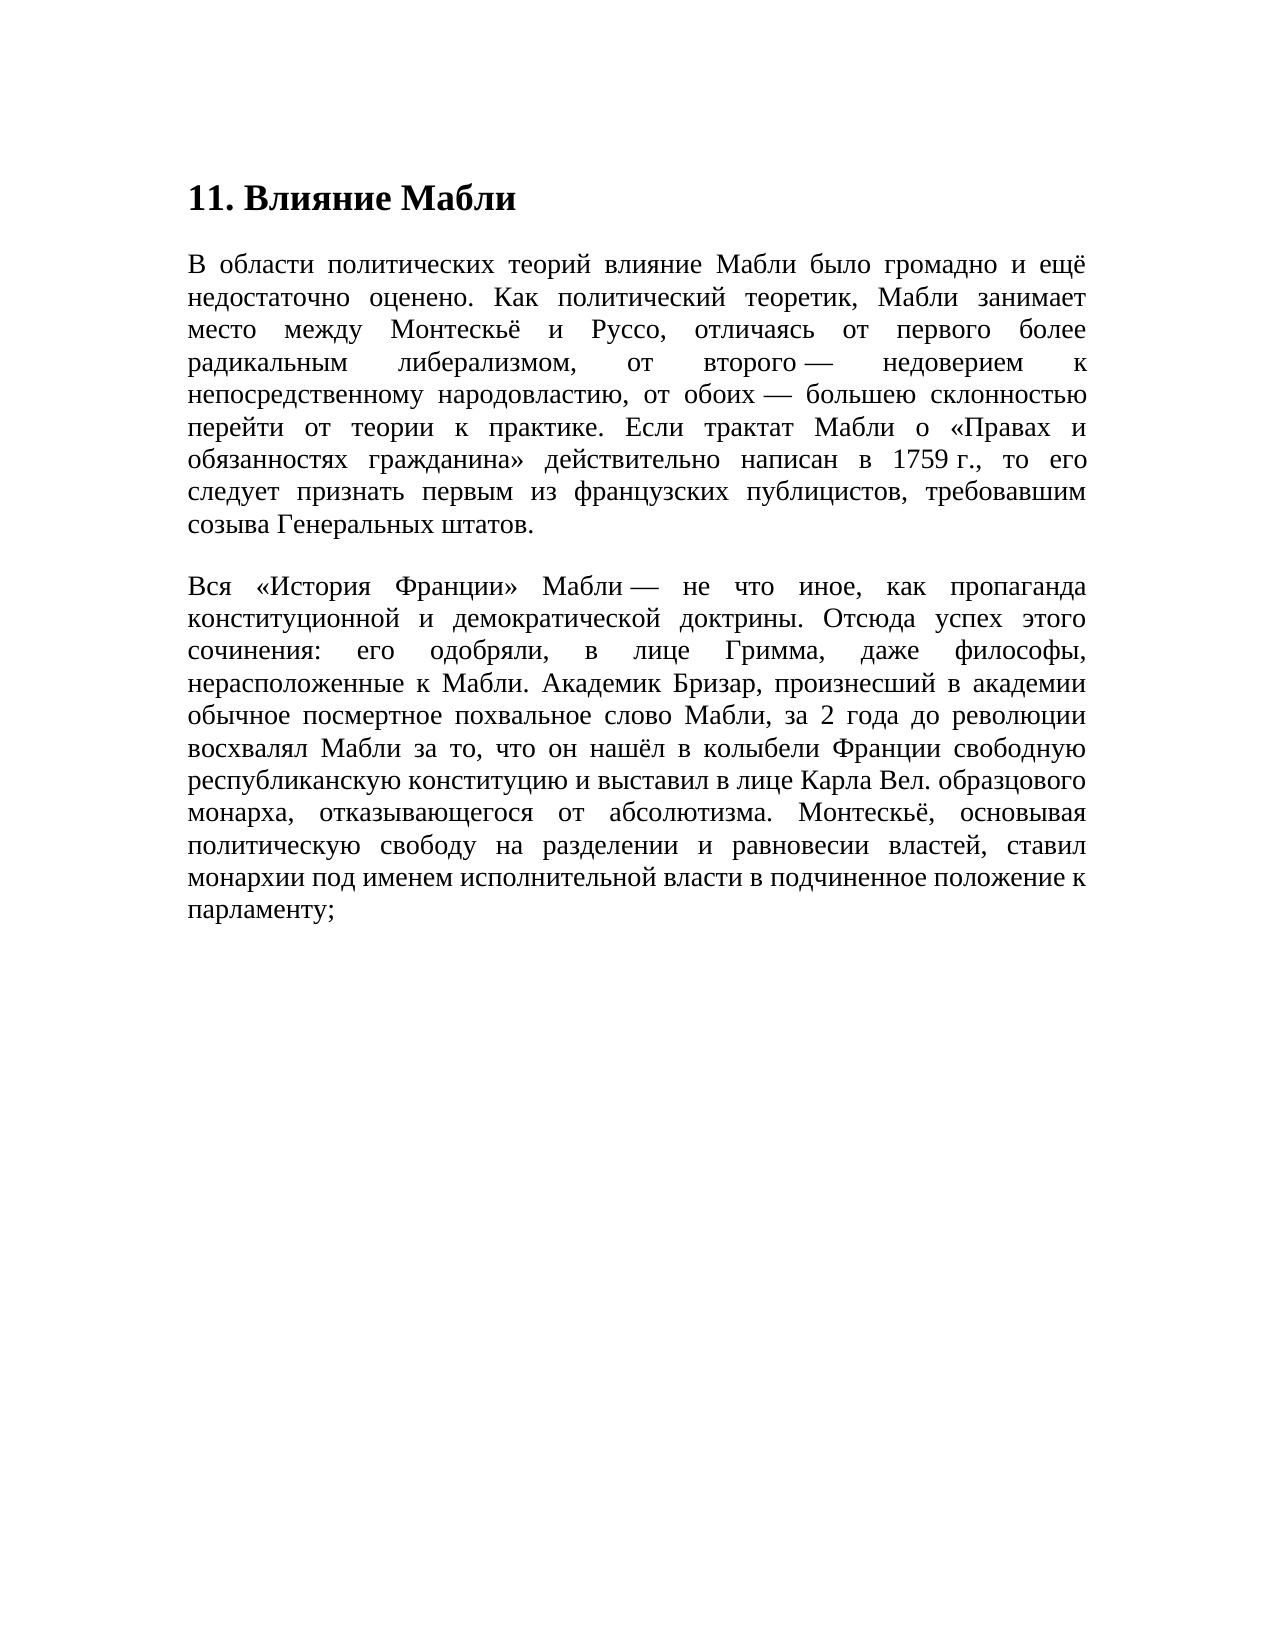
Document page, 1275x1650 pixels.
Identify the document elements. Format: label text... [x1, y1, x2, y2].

text Вся «История Франции» Мабли — не что иное, как пропаганда конституционной и демократической доктрины. Отсюда успех этого сочинения: его одобряли, в лице Гримма, даже философы, нерасположенные к Мабли. Академик Бризар, произнесший в академии обычное посмертное похвальное слово Мабли, за 2 года до революции восхвалял Мабли за то, что он нашёл в колыбели Франции свободную республиканскую конституцию и выставил в лице Карла Вел. образцового монарха, отказывающегося от абсолютизма. Монтескьё, основывая политическую свободу на разделении и равновесии властей, ставил монархии под именем исполнительной власти в подчиненное положение к парламенту; [187, 569, 1087, 925]
text В области политических теорий влияние Мабли было громадно и ещё недостаточно оценено. Как политический теоретик, Мабли занимает место между Монтескьё и Руссо, отличаясь от первого более радикальным либерализмом, от второго — недоверием к непосредственному народовластию, от обоих — большею склонностью перейти от теории к практике. Если трактат Мабли о «Правах и обязанностях гражданина» действительно написан в 1759 г., то его следует признать первым из французских публицистов, требовавшим созыва Генеральных штатов. [187, 248, 1087, 539]
list 11. Влияние Мабли [187, 175, 1087, 218]
